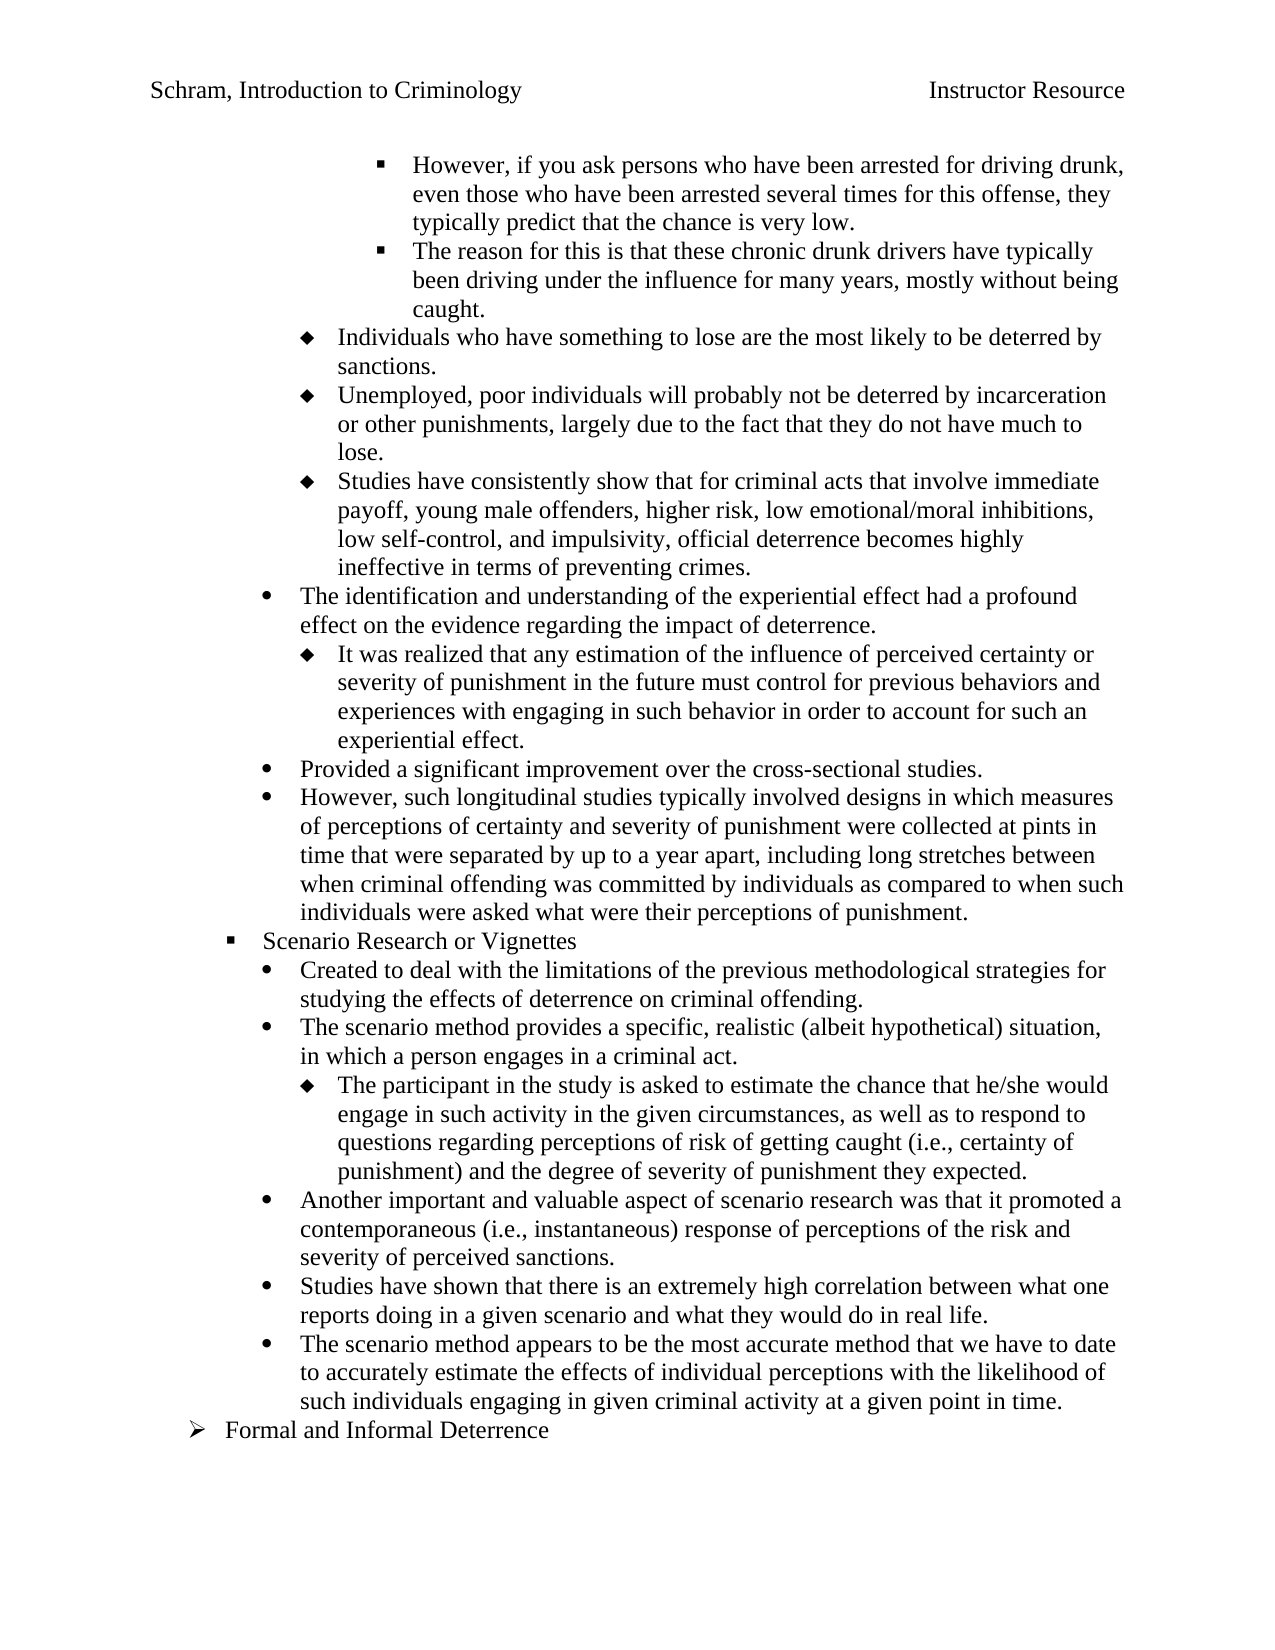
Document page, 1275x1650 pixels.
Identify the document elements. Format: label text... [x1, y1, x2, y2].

list Formal and Informal Deterrence [187, 1415, 1125, 1444]
list The scenario method provides a specific, realistic (albeit hypothetical) situation, in which a person engages in a criminal act. [262, 1012, 1125, 1070]
list It was realized that any estimation of the influence of perceived certainty or severity of punishment in the future must control for previous behaviors and experiences with engaging in such behavior in order to account for such an experiential effect. [300, 639, 1125, 754]
list Created to deal with the limitations of the previous methodological strategies for studying the effects of deterrence on criminal offending. [262, 955, 1125, 1012]
list Individuals who have something to lose are the most likely to be deterred by sanctions. [300, 322, 1125, 380]
list Another important and valuable aspect of scenario research was that it promoted a contemporaneous (i.e., instantaneous) response of perceptions of the risk and severity of perceived sanctions. [262, 1185, 1125, 1271]
list Provided a significant improvement over the cross-sectional studies. [262, 754, 1125, 782]
list The identification and understanding of the experiential effect had a profound effect on the evidence regarding the impact of deterrence. [262, 581, 1125, 639]
list The reason for this is that these chronic drunk drivers have typically been driving under the influence for many years, mostly without being caught. [375, 236, 1125, 322]
list The participant in the study is asked to estimate the chance that he/she would engage in such activity in the given circumstances, as well as to respond to questions regarding perceptions of risk of getting caught (i.e., certainty of punishment) and the degree of severity of punishment they expected. [300, 1070, 1125, 1185]
list Unemployed, poor individuals will probably not be deterred by incarceration or other punishments, largely due to the fact that they do not have much to lose. [300, 380, 1125, 466]
list Studies have consistently show that for criminal acts that involve immediate payoff, young male offenders, higher risk, low emotional/moral inhibitions, low self-control, and impulsivity, official deterrence becomes highly ineffective in terms of preventing crimes. [300, 466, 1125, 581]
list However, such longitudinal studies typically involved designs in which measures of perceptions of certainty and severity of punishment were collected at pints in time that were separated by up to a year apart, including long stretches between when criminal offending was committed by individuals as compared to when such individuals were asked what were their perceptions of punishment. [262, 782, 1125, 926]
list Studies have shown that there is an extremely high correlation between what one reports doing in a given scenario and what they would do in real life. [262, 1271, 1125, 1329]
list Scenario Research or Vignettes [225, 926, 1125, 955]
list However, if you ask persons who have been arrested for driving drunk, even those who have been arrested several times for this offense, they typically predict that the chance is very low. [375, 150, 1125, 236]
list The scenario method appears to be the most accurate method that we have to date to accurately estimate the effects of individual perceptions with the likelihood of such individuals engaging in given criminal activity at a given point in time. [262, 1329, 1125, 1415]
